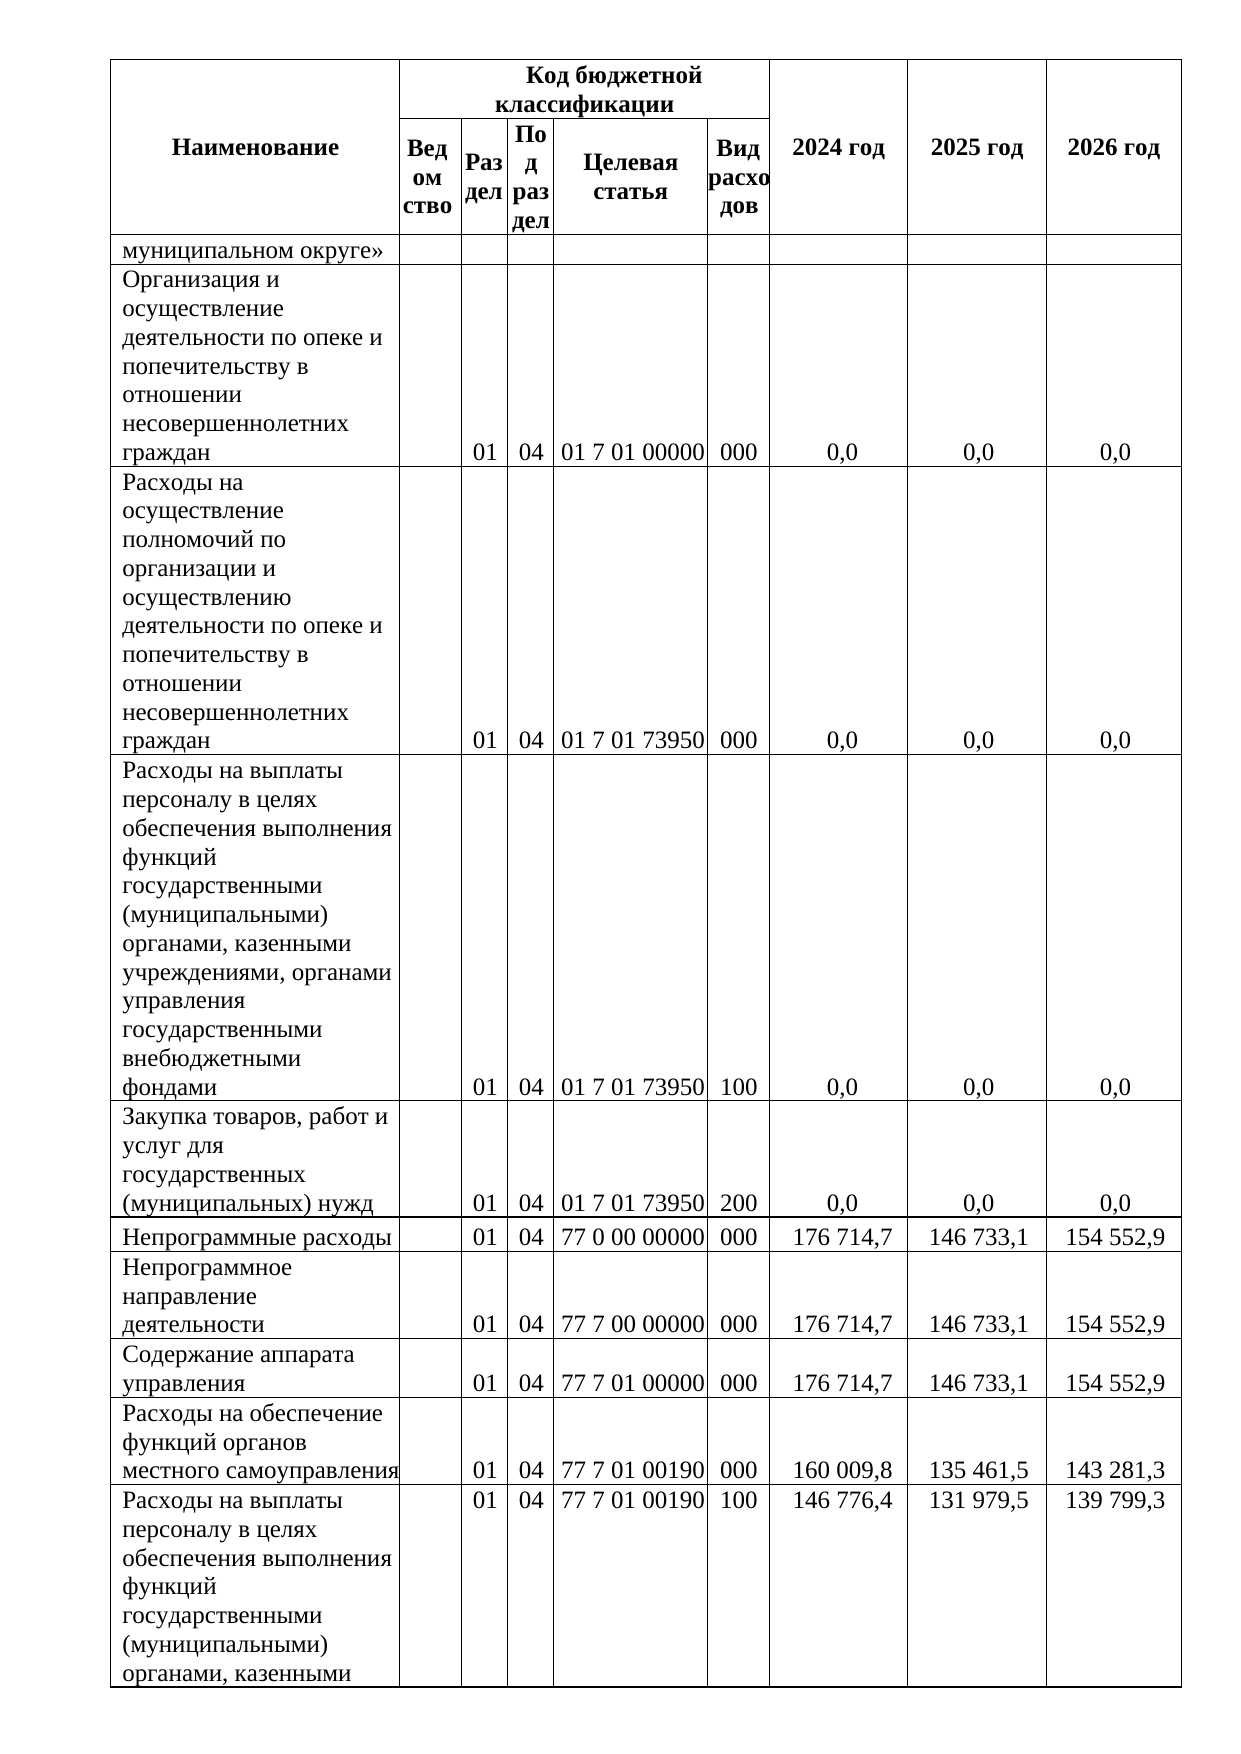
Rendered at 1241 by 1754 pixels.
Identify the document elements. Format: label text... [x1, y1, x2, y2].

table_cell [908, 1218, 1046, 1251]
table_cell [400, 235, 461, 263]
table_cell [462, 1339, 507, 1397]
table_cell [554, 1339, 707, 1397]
table_cell Целевая статья [554, 119, 707, 234]
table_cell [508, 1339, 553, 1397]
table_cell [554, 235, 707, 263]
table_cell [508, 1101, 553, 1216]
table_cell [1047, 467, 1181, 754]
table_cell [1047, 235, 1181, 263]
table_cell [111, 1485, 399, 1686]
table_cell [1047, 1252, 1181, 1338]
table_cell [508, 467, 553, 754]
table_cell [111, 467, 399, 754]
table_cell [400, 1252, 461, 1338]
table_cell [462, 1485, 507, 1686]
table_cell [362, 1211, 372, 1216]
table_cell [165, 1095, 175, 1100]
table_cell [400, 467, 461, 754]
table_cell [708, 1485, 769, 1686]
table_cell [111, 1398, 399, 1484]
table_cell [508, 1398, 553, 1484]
table_header Наименование [111, 60, 399, 234]
table_cell Ведом ство [400, 119, 461, 234]
table_header 2025 год [908, 60, 1046, 234]
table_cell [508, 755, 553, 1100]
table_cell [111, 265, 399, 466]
table_header Код бюджетной классификации [400, 60, 769, 118]
table_cell Вид расходов [708, 119, 769, 234]
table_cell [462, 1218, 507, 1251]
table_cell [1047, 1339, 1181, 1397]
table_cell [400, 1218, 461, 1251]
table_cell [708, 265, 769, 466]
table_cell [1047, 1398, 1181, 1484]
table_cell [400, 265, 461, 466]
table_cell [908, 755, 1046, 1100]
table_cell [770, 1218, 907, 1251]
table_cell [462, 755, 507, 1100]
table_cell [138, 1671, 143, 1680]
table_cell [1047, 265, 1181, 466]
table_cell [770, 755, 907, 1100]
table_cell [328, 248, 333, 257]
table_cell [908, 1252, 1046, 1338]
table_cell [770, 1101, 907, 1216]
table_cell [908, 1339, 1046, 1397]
table_cell Раз дел [462, 119, 507, 234]
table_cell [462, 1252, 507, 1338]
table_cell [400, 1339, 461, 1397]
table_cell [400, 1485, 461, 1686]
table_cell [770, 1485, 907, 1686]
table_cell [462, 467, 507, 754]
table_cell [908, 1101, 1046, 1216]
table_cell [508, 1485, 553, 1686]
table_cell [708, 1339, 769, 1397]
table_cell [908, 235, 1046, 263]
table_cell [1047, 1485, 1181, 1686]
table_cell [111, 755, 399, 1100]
table_cell Под раз дел [508, 119, 553, 234]
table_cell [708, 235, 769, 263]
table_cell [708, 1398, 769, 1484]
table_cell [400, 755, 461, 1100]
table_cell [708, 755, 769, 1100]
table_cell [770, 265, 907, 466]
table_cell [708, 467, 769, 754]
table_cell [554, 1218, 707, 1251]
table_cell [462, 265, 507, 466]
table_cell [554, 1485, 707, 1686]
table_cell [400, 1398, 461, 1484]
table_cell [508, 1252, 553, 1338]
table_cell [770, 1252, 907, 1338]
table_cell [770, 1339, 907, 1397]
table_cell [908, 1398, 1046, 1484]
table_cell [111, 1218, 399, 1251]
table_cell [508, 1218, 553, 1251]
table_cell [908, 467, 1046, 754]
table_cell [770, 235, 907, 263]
table_header 2024 год [770, 60, 907, 234]
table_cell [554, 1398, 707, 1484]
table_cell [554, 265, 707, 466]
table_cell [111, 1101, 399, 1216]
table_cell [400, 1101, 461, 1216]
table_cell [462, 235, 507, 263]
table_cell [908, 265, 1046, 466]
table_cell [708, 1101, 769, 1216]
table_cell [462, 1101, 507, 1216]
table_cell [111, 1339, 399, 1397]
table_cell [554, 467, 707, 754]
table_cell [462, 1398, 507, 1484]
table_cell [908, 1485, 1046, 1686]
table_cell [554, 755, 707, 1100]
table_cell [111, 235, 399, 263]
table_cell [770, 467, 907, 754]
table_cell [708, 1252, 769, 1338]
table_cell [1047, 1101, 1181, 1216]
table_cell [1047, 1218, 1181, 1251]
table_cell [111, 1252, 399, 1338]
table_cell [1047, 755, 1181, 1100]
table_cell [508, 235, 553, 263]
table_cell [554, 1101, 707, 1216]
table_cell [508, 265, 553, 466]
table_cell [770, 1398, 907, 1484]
table_header 2026 год [1047, 60, 1181, 234]
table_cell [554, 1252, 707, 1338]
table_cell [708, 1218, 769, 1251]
